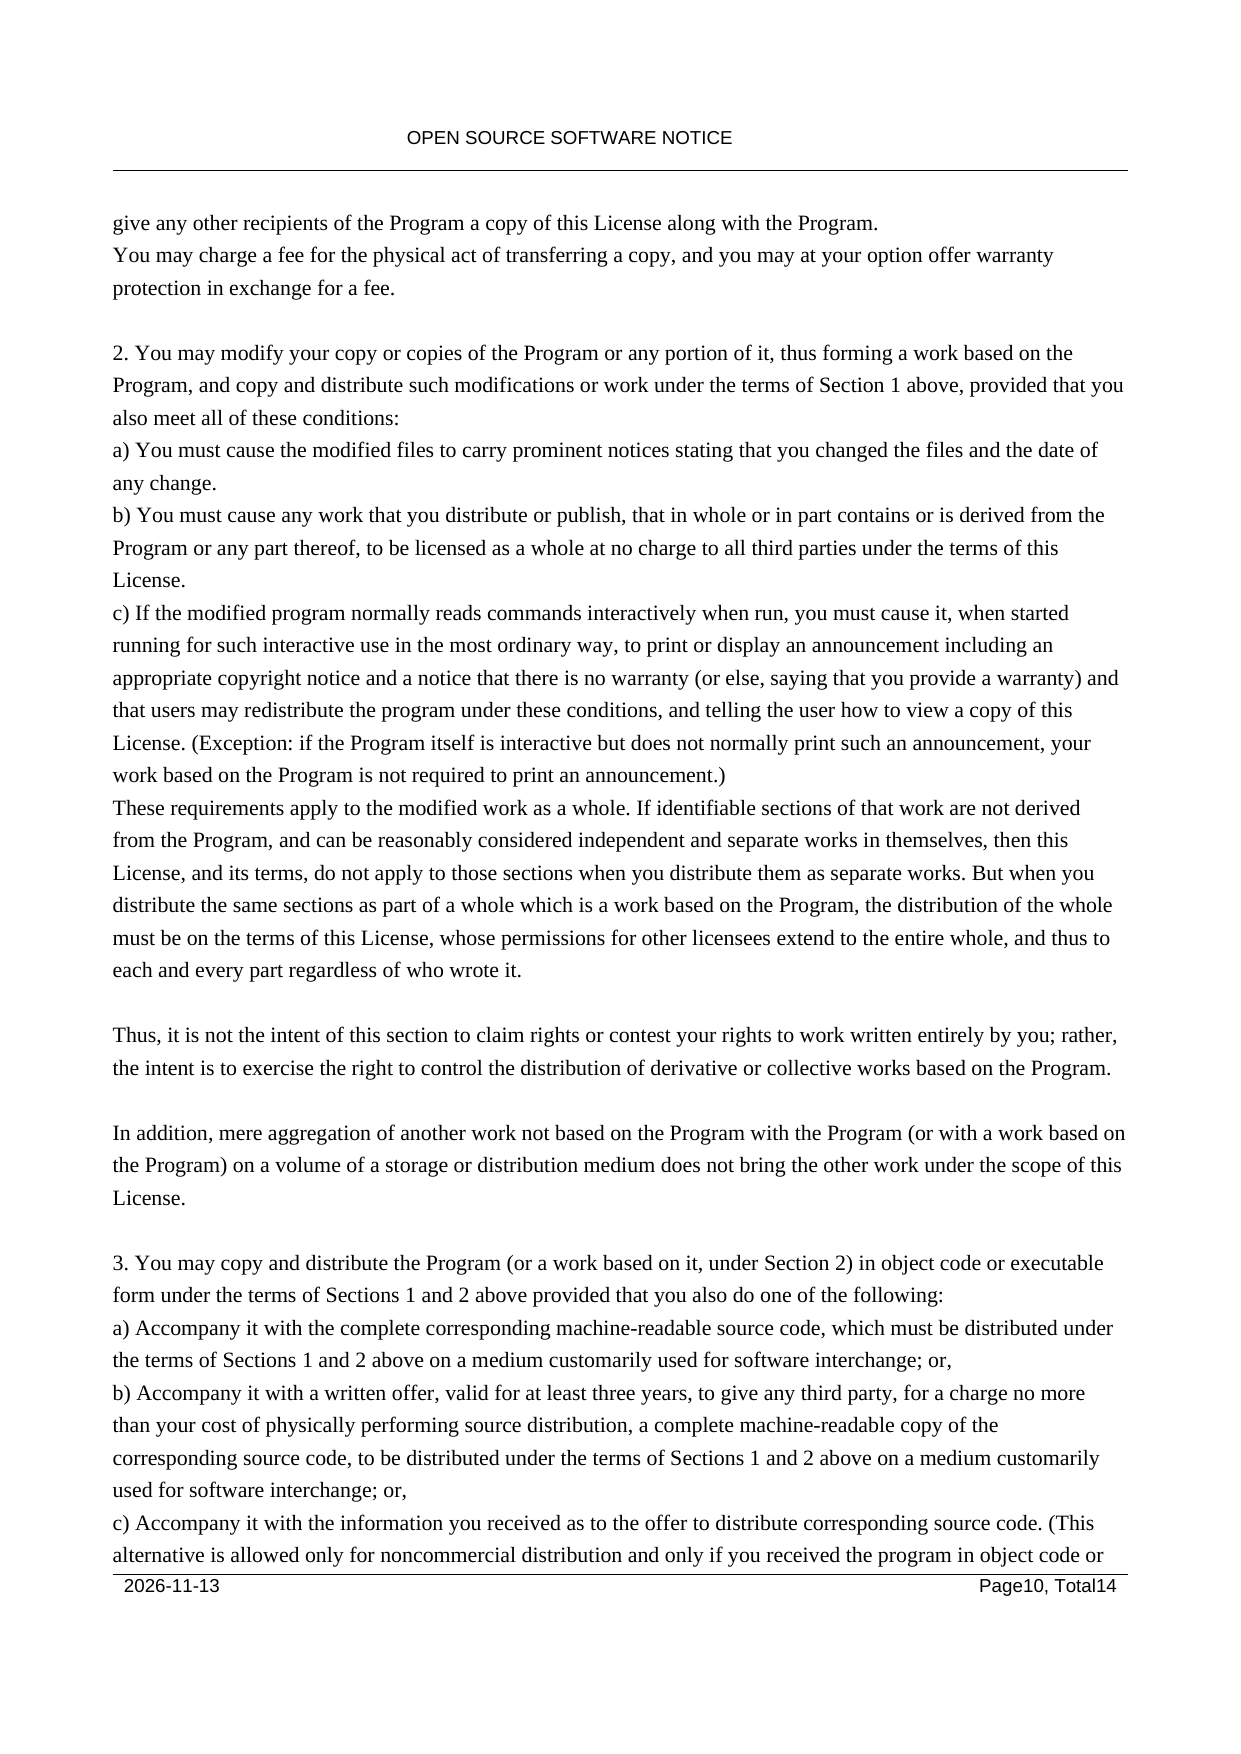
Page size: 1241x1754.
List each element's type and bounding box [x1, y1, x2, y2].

text [112, 206, 1128, 1571]
